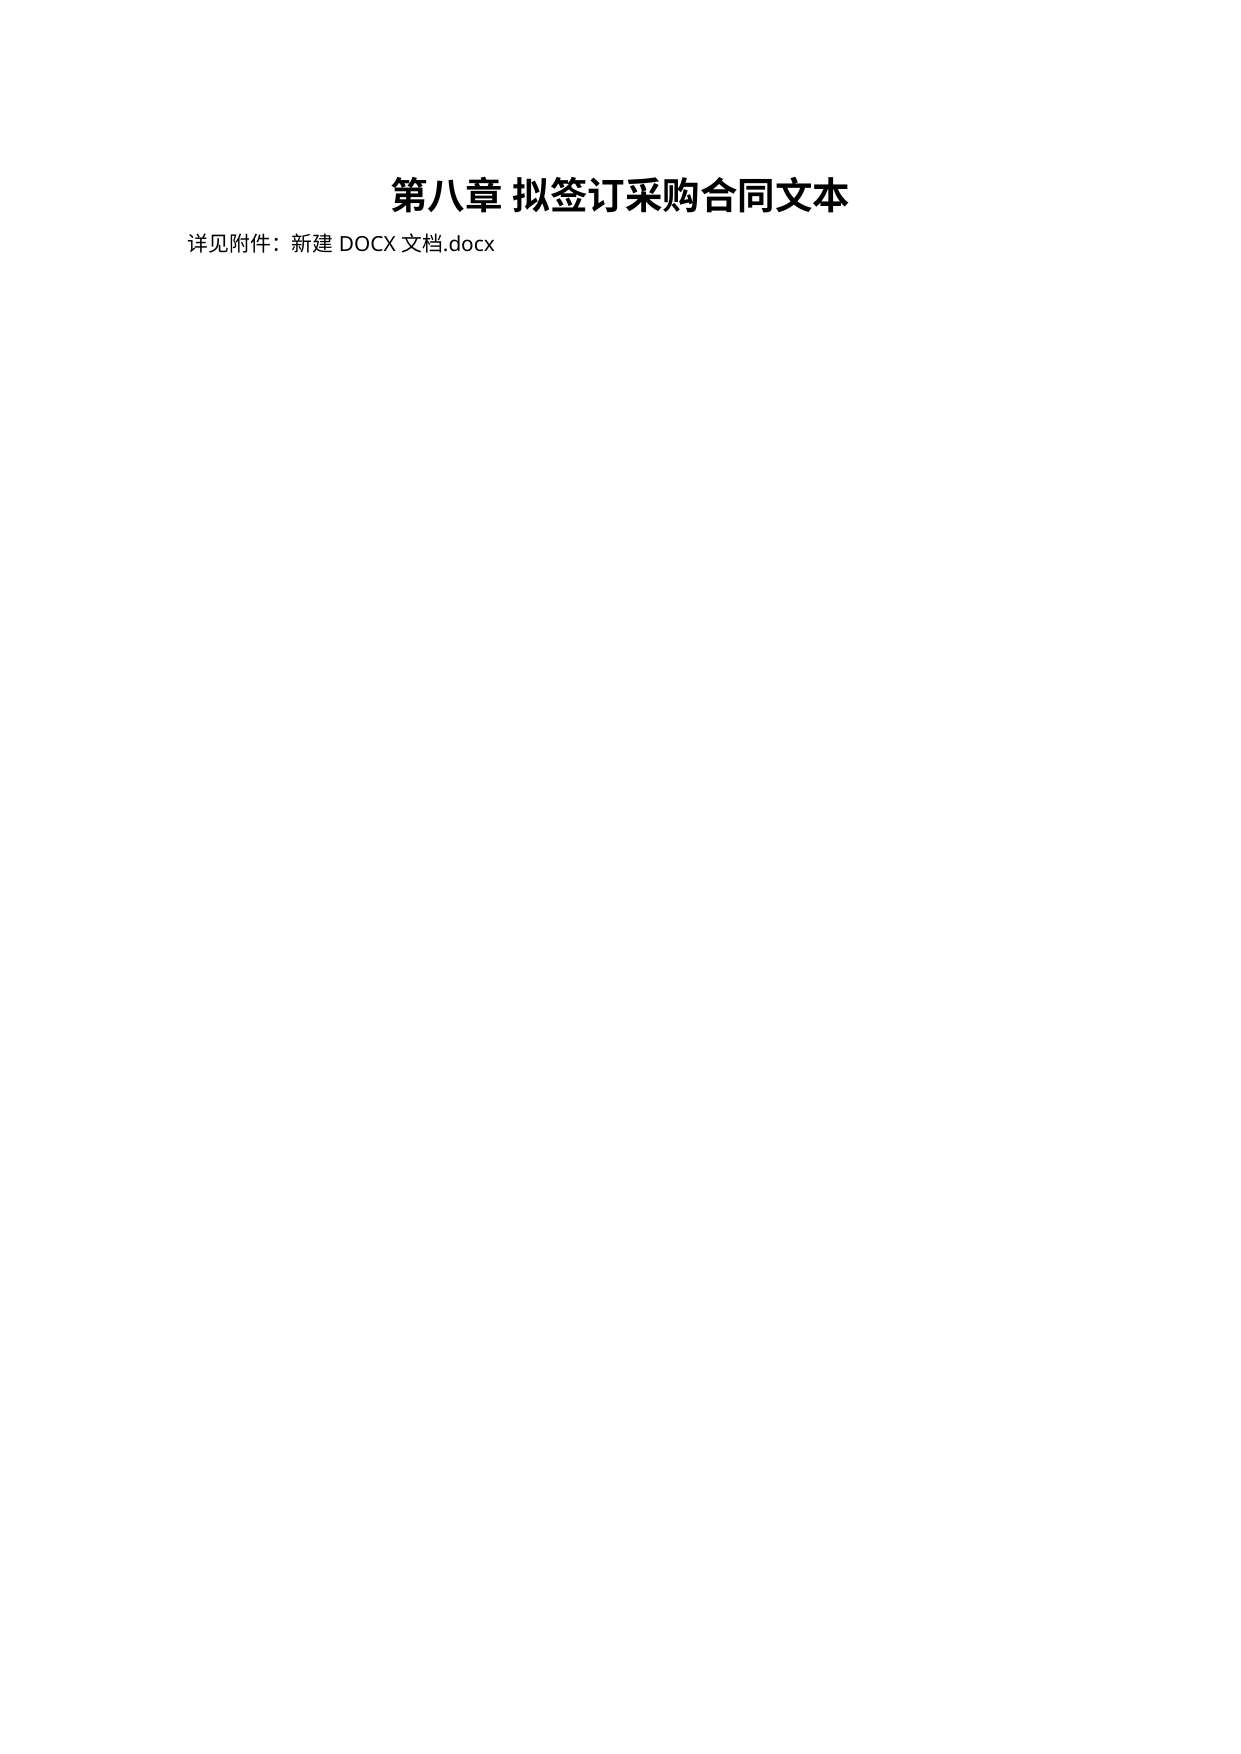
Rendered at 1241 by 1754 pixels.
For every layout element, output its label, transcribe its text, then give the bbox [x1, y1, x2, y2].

text 详见附件：新建 DOCX 文档.docx [187, 227, 1053, 259]
text 第八章 拟签订采购合同文本 [187, 162, 1053, 227]
